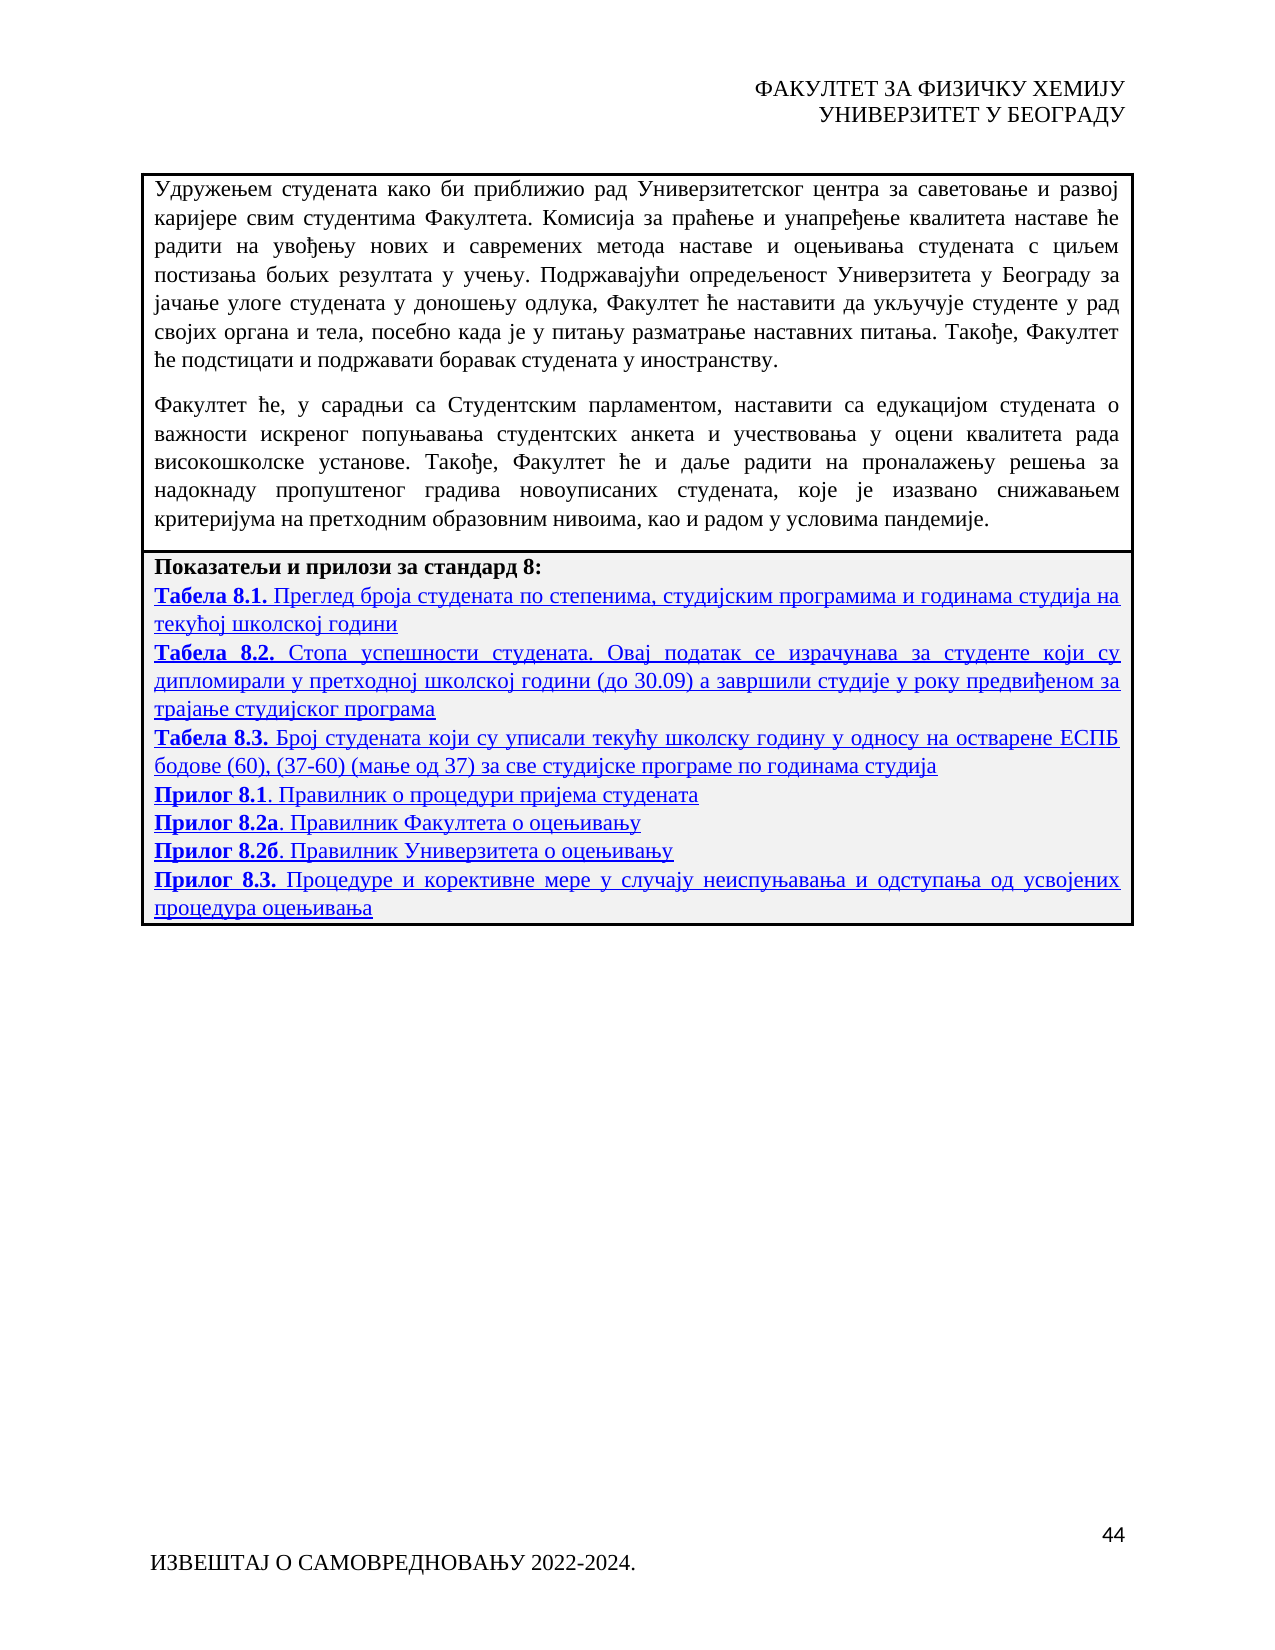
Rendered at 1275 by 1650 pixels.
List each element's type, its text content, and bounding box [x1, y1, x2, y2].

table_cell Показатељи и прилози за стандард 8: Табела 8.1. Преглед броја студената по степенима, студијским програмима и годинама студија на текућој школској години Табела 8.2. Стопа успешности студената. Овај податак се израчунава за студенте који су дипломирали у претходној школској години (до 30.09) а завршили студије у року предвиђеном за трајање студијског програма Табела 8.3. Број студената који су уписали текућу школску годину у односу на остварене ЕСПБ бодове (60), (37-60) (мање од 37) за све студијске програме по годинама студија Прилог 8.1. Правилник о процедури пријема студената Прилог 8.2а. Правилник Факултета о оцењивању Прилог 8.2б. Правилник Универзитета о оцењивању Прилог 8.3. Процедуре и корективне мере у случају неиспуњавања и одступања од усвојених процедура оцењивања [144, 553, 1131, 923]
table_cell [144, 176, 1131, 550]
